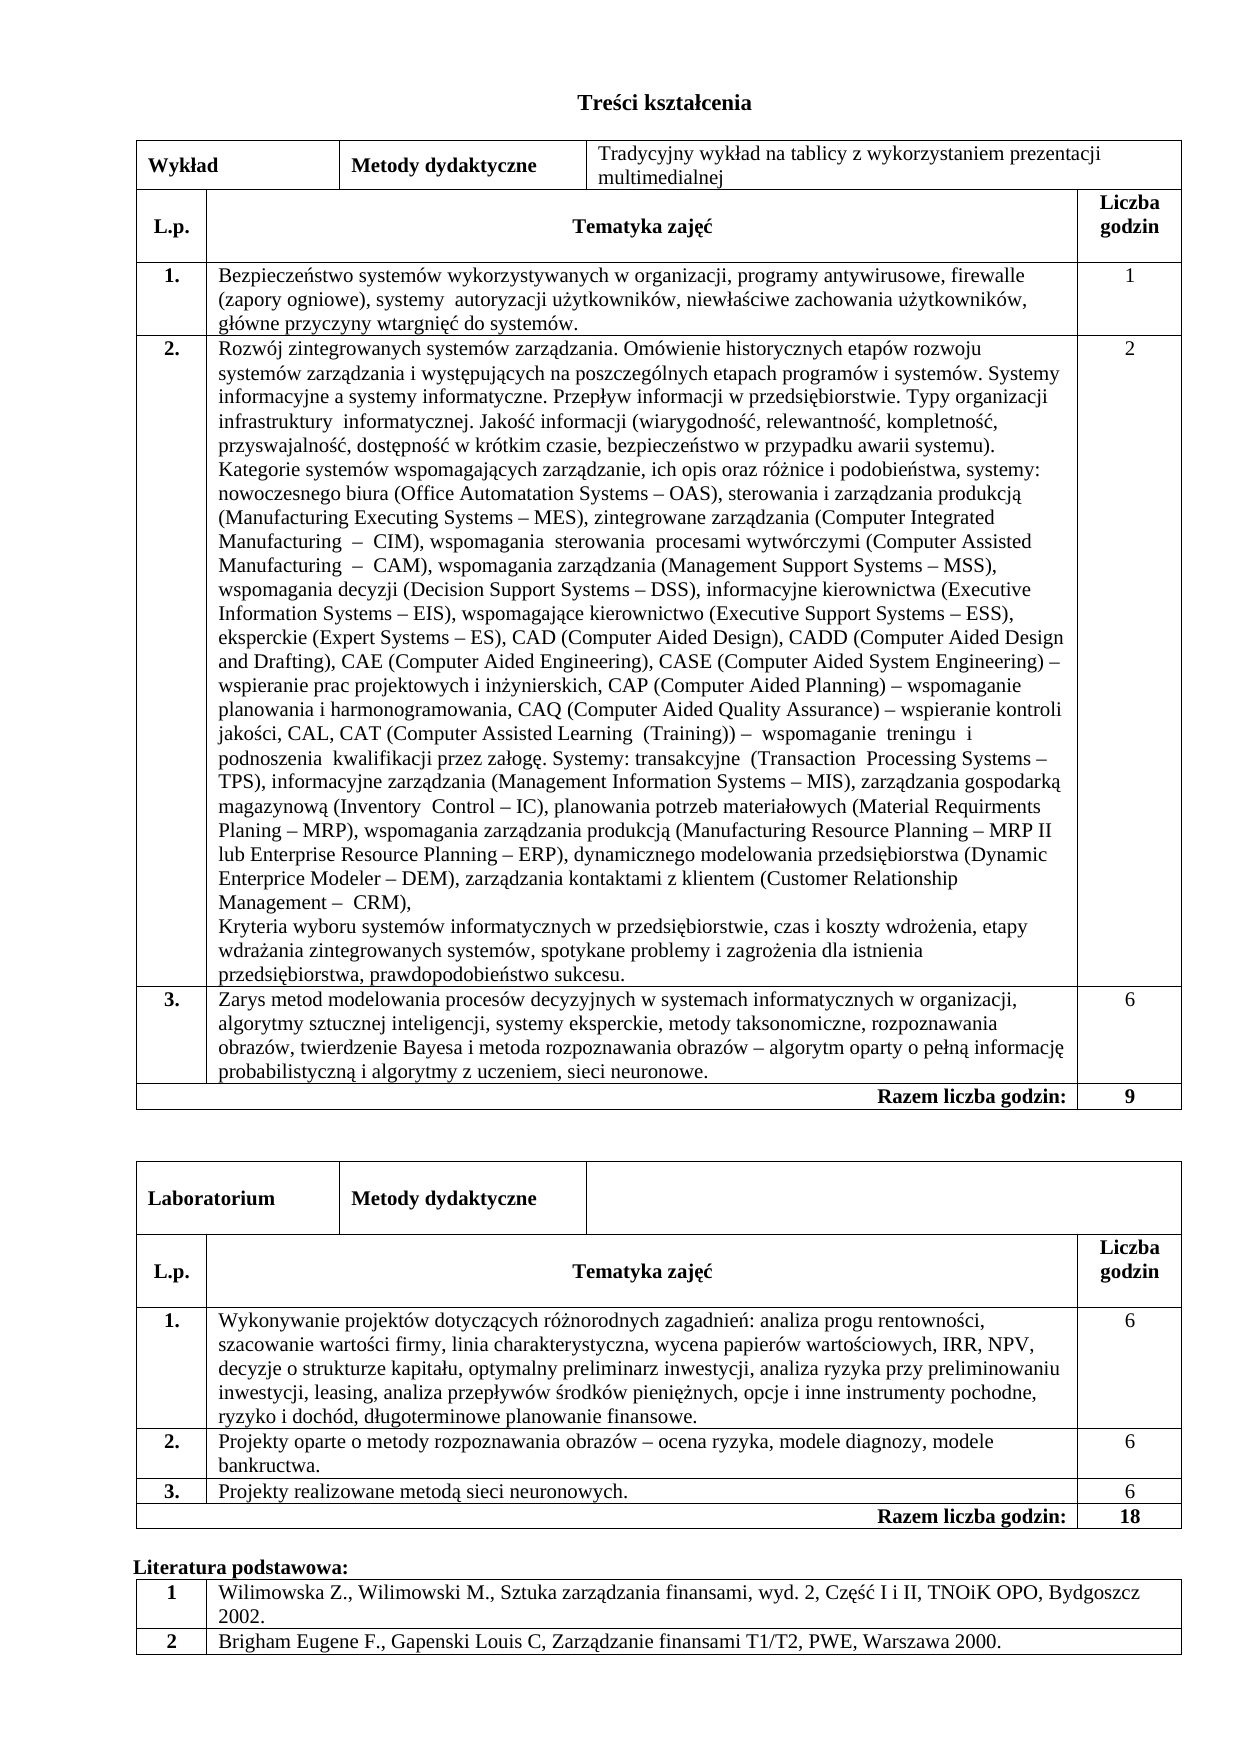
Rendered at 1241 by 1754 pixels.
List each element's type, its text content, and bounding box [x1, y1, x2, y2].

table_cell Rozwój zintegrowanych systemów zarządzania. Omówienie historycznych etapów rozwoju systemów zarządzania i występujących na poszczególnych etapach programów i systemów. Systemy informacyjne a systemy informatyczne. Przepływ informacji w przedsiębiorstwie. Typy organizacji infrastruktury informatycznej. Jakość informacji (wiarygodność, relewantność, kompletność, przyswajalność, dostępność w krótkim czasie, bezpieczeństwo w przypadku awarii systemu). Kategorie systemów wspomagających zarządzanie, ich opis oraz różnice i podobieństwa, systemy: nowoczesnego biura (Office Automatation Systems – OAS), sterowania i zarządzania produkcją (Manufacturing Executing Systems – MES), zintegrowane zarządzania (Computer Integrated Manufacturing – CIM), wspomagania sterowania procesami wytwórczymi (Computer Assisted Manufacturing – CAM), wspomagania zarządzania (Management Support Systems – MSS), wspomagania decyzji (Decision Support Systems – DSS), informacyjne kierownictwa (Executive Information Systems – EIS), wspomagające kierownictwo (Executive Support Systems – ESS), eksperckie (Expert Systems – ES), CAD (Computer Aided Design), CADD (Computer Aided Design and Drafting), CAE (Computer Aided Engineering), CASE (Computer Aided System Engineering) – wspieranie prac projektowych i inżynierskich, CAP (Computer Aided Planning) – wspomaganie planowania i harmonogramowania, CAQ (Computer Aided Quality Assurance) – wspieranie kontroli jakości, CAL, CAT (Computer Assisted Learning (Training)) – wspomaganie treningu i podnoszenia kwalifikacji przez załogę. Systemy: transakcyjne (Transaction Processing Systems – TPS), informacyjne zarządzania (Management Information Systems – MIS), zarządzania gospodarką magazynową (Inventory Control – IC), planowania potrzeb materiałowych (Material Requirments Planing – MRP), wspomagania zarządzania produkcją (Manufacturing Resource Planning – MRP II lub Enterprise Resource Planning – ERP), dynamicznego modelowania przedsiębiorstwa (Dynamic Enterprice Modeler – DEM), zarządzania kontaktami z klientem (Customer Relationship Management – CRM), Kryteria wyboru systemów informatycznych w przedsiębiorstwie, czas i koszty wdrożenia, etapy wdrażania zintegrowanych systemów, spotykane problemy i zagrożenia dla istnienia przedsiębiorstwa, prawdopodobieństwo sukcesu. [207, 336, 1077, 986]
table_cell 2 [137, 1629, 206, 1653]
table_cell Projekty realizowane metodą sieci neuronowych. [207, 1479, 1077, 1503]
table_cell L.p. [137, 1235, 206, 1307]
table_cell 2. [137, 336, 206, 986]
table_cell Brigham Eugene F., Gapenski Louis C, Zarządzanie finansami T1/T2, PWE, Warszawa 2000. [207, 1629, 1181, 1653]
table_cell 3. [137, 987, 206, 1083]
table_header Metody dydaktyczne [340, 141, 586, 189]
table_cell 6 [1078, 1429, 1181, 1477]
table_cell 6 [1078, 1479, 1181, 1503]
table_cell 1. [137, 1308, 206, 1428]
table_cell Tematyka zajęć [207, 1235, 1077, 1307]
table_cell 6 [1078, 987, 1181, 1083]
table_cell 1 [1078, 263, 1181, 335]
table_cell Projekty oparte o metody rozpoznawania obrazów – ocena ryzyka, modele diagnozy, modele bankructwa. [207, 1429, 1077, 1477]
table_cell 9 [1078, 1084, 1181, 1108]
table_cell Razem liczba godzin: [137, 1504, 1077, 1528]
table_cell Tematyka zajęć [207, 190, 1077, 262]
text Literatura podstawowa: [133, 1555, 1181, 1579]
table_cell 2 [1078, 336, 1181, 986]
table_header Tradycyjny wykład na tablicy z wykorzystaniem prezentacji multimedialnej [587, 141, 1181, 189]
table_cell Wykonywanie projektów dotyczących różnorodnych zagadnień: analiza progu rentowności, szacowanie wartości firmy, linia charakterystyczna, wycena papierów wartościowych, IRR, NPV, decyzje o strukturze kapitału, optymalny preliminarz inwestycji, analiza ryzyka przy preliminowaniu inwestycji, leasing, analiza przepływów środków pieniężnych, opcje i inne instrumenty pochodne, ryzyko i dochód, długoterminowe planowanie finansowe. [207, 1308, 1077, 1428]
table_cell 6 [1078, 1308, 1181, 1428]
table_header Wilimowska Z., Wilimowski M., Sztuka zarządzania finansami, wyd. 2, Część I i II, TNOiK OPO, Bydgoszcz 2002. [207, 1580, 1181, 1628]
text Treści kształcenia [148, 89, 1181, 115]
table_cell 1. [137, 263, 206, 335]
table_header [587, 1162, 1181, 1234]
table_header Metody dydaktyczne [340, 1162, 586, 1234]
table_header 1 [137, 1580, 206, 1628]
table_header Wykład [137, 141, 339, 189]
table_cell Zarys metod modelowania procesów decyzyjnych w systemach informatycznych w organizacji, algorytmy sztucznej inteligencji, systemy eksperckie, metody taksonomiczne, rozpoznawania obrazów, twierdzenie Bayesa i metoda rozpoznawania obrazów – algorytm oparty o pełną informację probabilistyczną i algorytmy z uczeniem, sieci neuronowe. [207, 987, 1077, 1083]
table_cell 18 [1078, 1504, 1181, 1528]
table_cell 3. [137, 1479, 206, 1503]
table_header Laboratorium [137, 1162, 339, 1234]
table_cell Bezpieczeństwo systemów wykorzystywanych w organizacji, programy antywirusowe, firewalle (zapory ogniowe), systemy autoryzacji użytkowników, niewłaściwe zachowania użytkowników, główne przyczyny wtargnięć do systemów. [207, 263, 1077, 335]
table_cell Razem liczba godzin: [137, 1084, 1077, 1108]
table_cell 2. [137, 1429, 206, 1477]
table_cell Liczba godzin [1078, 1235, 1181, 1307]
table_cell L.p. [137, 190, 206, 262]
table_cell Liczba godzin [1078, 190, 1181, 262]
